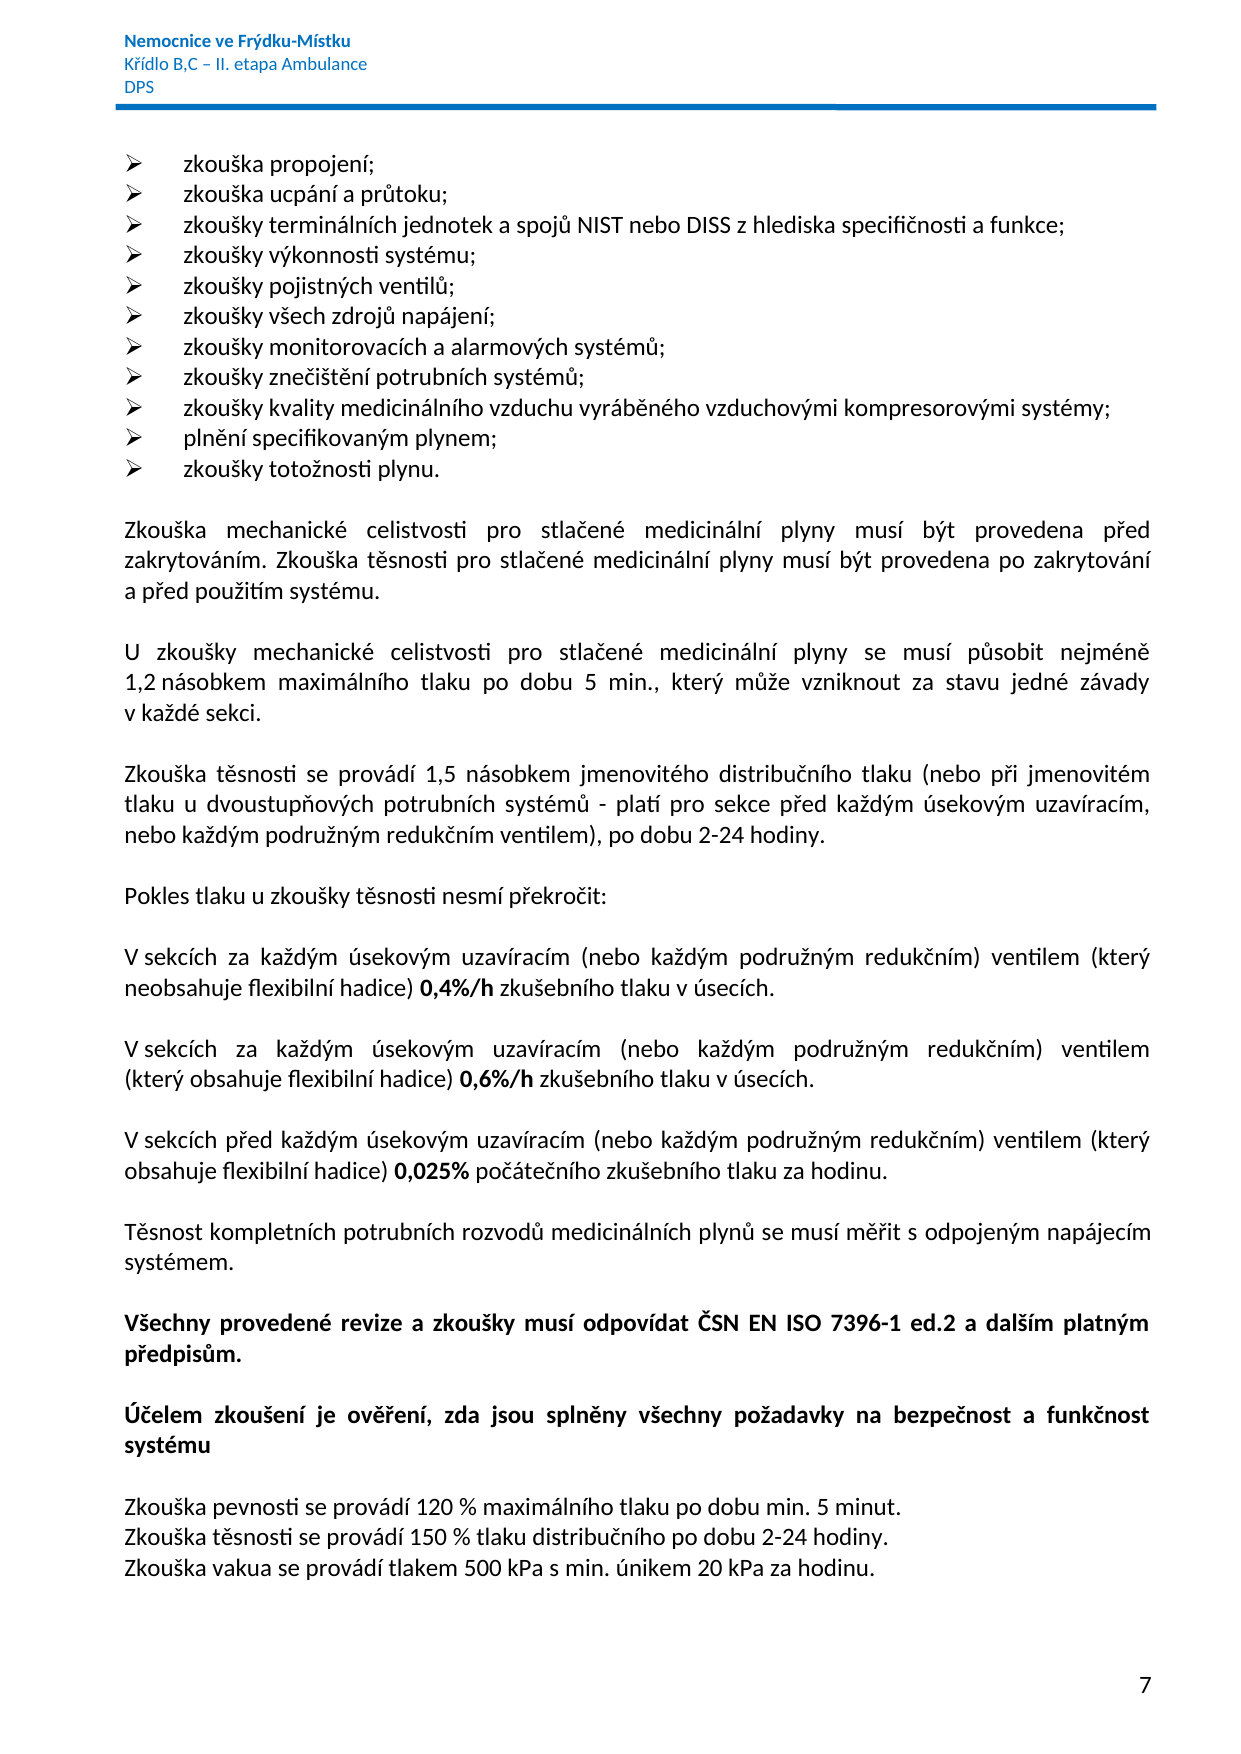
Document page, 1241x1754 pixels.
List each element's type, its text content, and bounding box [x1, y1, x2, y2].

text Zkouška vakua se provádí tlakem 500 kPa s min. únikem 20 kPa za hodinu. [124, 1552, 1152, 1582]
list zkoušky všech zdrojů napájení; [124, 300, 1152, 331]
text V sekcích za každým úsekovým uzavíracím (nebo každým podružným redukčním) ventilem (který neobsahuje flexibilní hadice) 0,4%/h zkušebního tlaku v úsecích. [124, 941, 1152, 1002]
list zkouška ucpání a průtoku; [124, 178, 1152, 209]
text Těsnost kompletních potrubních rozvodů medicinálních plynů se musí měřit s odpojeným napájecím systémem. [124, 1216, 1152, 1277]
text Zkouška mechanické celistvosti pro stlačené medicinální plyny musí být provedena před zakrytováním. Zkouška těsnosti pro stlačené medicinální plyny musí být provedena po zakrytování a před použitím systému. [124, 514, 1152, 606]
list zkoušky kvality medicinálního vzduchu vyráběného vzduchovými kompresorovými systémy; [124, 392, 1152, 422]
list zkoušky výkonnosti systému; [124, 239, 1152, 270]
text Zkouška pevnosti se provádí 120 % maximálního tlaku po dobu min. 5 minut. [124, 1491, 1152, 1521]
text Účelem zkoušení je ověření, zda jsou splněny všechny požadavky na bezpečnost a funkčnost systému [124, 1399, 1152, 1460]
text Všechny provedené revize a zkoušky musí odpovídat ČSN EN ISO 7396-1 ed.2 a dalším platným předpisům. [124, 1307, 1152, 1368]
text Zkouška těsnosti se provádí 1,5 násobkem jmenovitého distribučního tlaku (nebo při jmenovitém tlaku u dvoustupňových potrubních systémů - platí pro sekce před každým úsekovým uzavíracím, nebo každým podružným redukčním ventilem), po dobu 2-24 hodiny. [124, 758, 1152, 850]
list zkoušky totožnosti plynu. [124, 453, 1152, 483]
list zkoušky pojistných ventilů; [124, 270, 1152, 300]
list zkoušky monitorovacích a alarmových systémů; [124, 331, 1152, 361]
list plnění specifikovaným plynem; [124, 422, 1152, 453]
list zkoušky znečištění potrubních systémů; [124, 361, 1152, 392]
text U zkoušky mechanické celistvosti pro stlačené medicinální plyny se musí působit nejméně 1,2 násobkem maximálního tlaku po dobu 5 min., který může vzniknout za stavu jedné závady v každé sekci. [124, 636, 1152, 728]
text Zkouška těsnosti se provádí 150 % tlaku distribučního po dobu 2-24 hodiny. [124, 1521, 1152, 1552]
text Pokles tlaku u zkoušky těsnosti nesmí překročit: [124, 880, 1152, 911]
text V sekcích před každým úsekovým uzavíracím (nebo každým podružným redukčním) ventilem (který obsahuje flexibilní hadice) 0,025% počátečního zkušebního tlaku za hodinu. [124, 1124, 1152, 1185]
list zkoušky terminálních jednotek a spojů NIST nebo DISS z hlediska specifičnosti a funkce; [124, 209, 1152, 239]
text V sekcích za každým úsekovým uzavíracím (nebo každým podružným redukčním) ventilem (který obsahuje flexibilní hadice) 0,6%/h zkušebního tlaku v úsecích. [124, 1033, 1152, 1094]
list zkouška propojení; [124, 148, 1152, 178]
